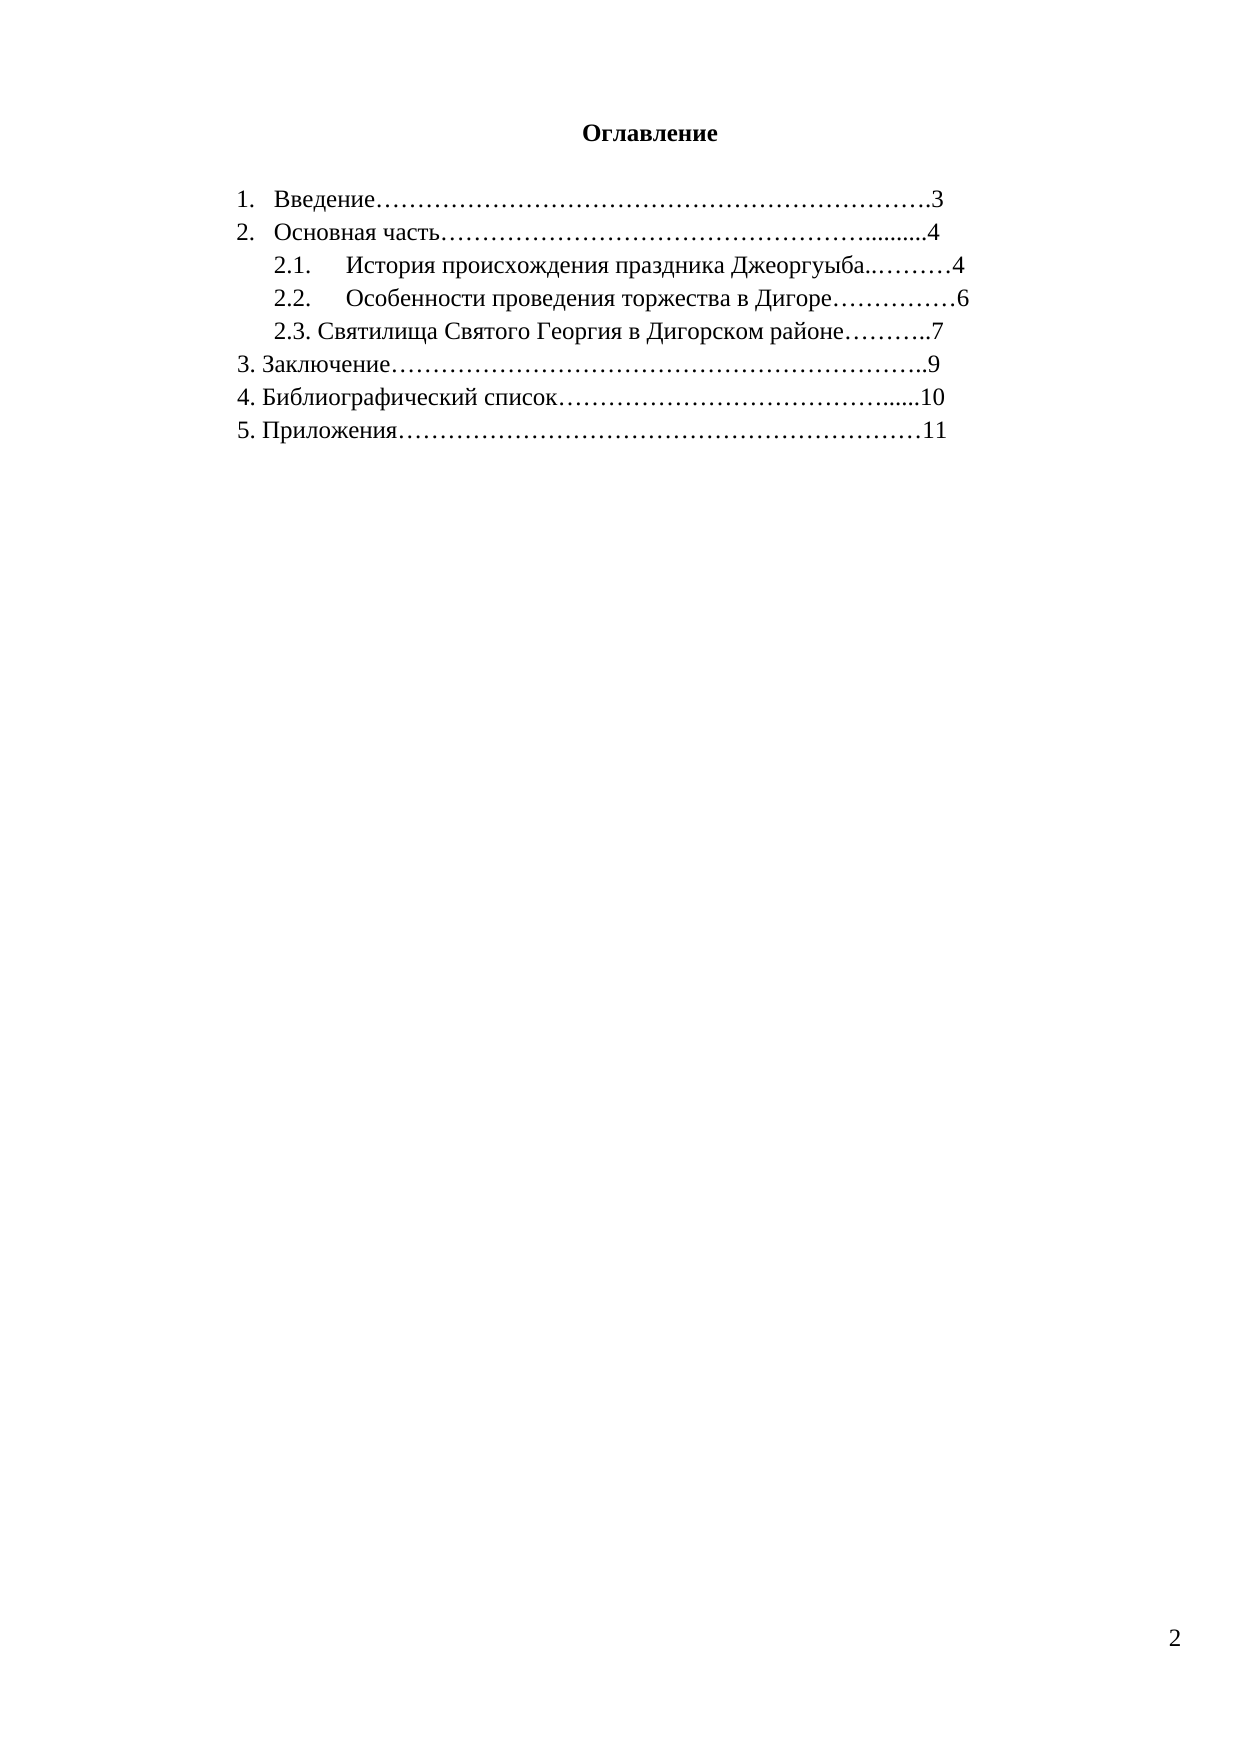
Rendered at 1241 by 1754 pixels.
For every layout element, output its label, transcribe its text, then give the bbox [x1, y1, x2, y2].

text 4. Библиографический список…………………………………......10 [118, 382, 1181, 411]
text 2.3. Святилища Святого Георгия в Дигорском районе………..7 [274, 316, 1181, 345]
list Особенности проведения торжества в Дигоре……………6 [274, 283, 1181, 312]
list Основная часть……………………………………………..........4 [236, 217, 1181, 246]
list История происхождения праздника Джеоргуыба..………4 [274, 250, 1181, 279]
text 3. Заключение………………………………………………………..9 [118, 349, 1181, 378]
text Оглавление [118, 118, 1181, 147]
text 5. Приложения………………………………………………………11 [118, 415, 1181, 444]
list Введение………………………………………………………….3 [236, 184, 1181, 213]
